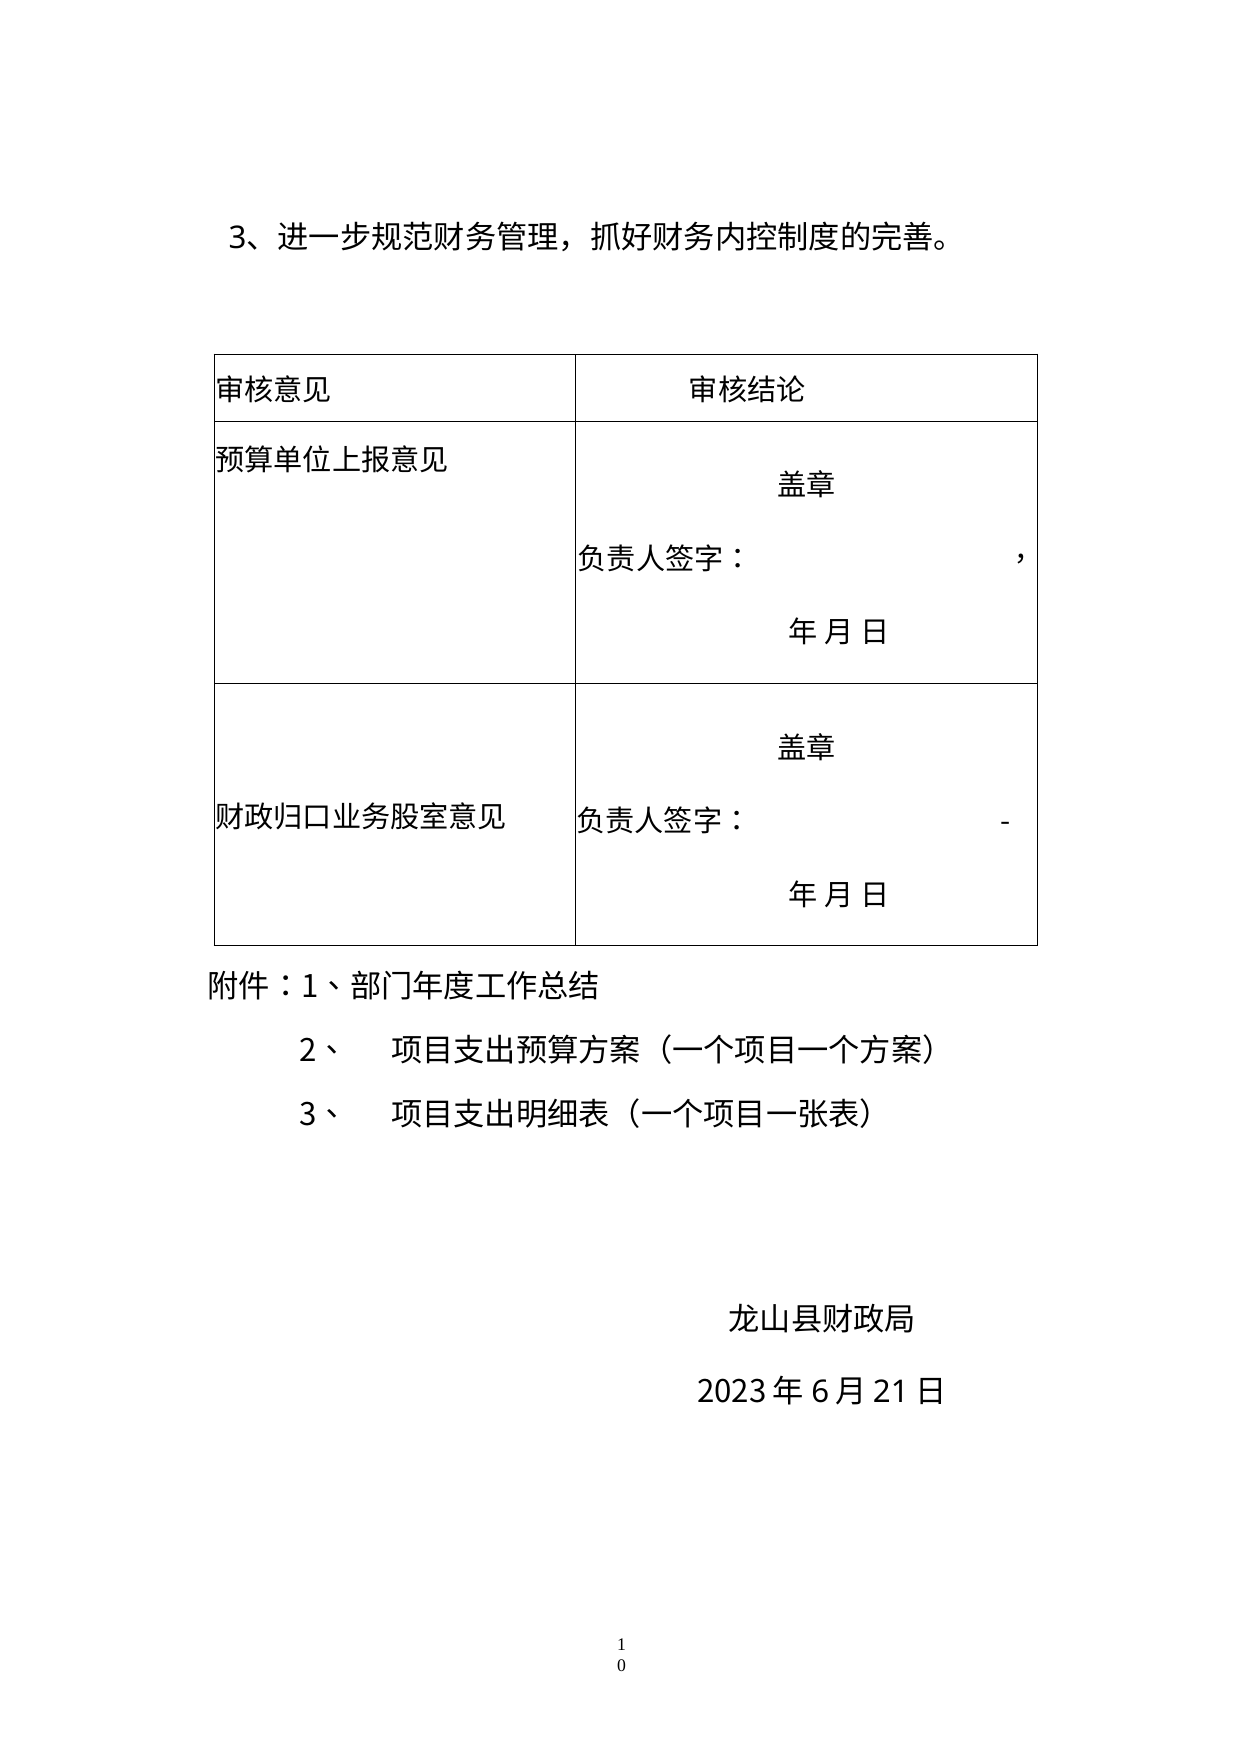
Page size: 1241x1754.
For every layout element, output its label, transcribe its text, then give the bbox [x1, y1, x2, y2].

text 附件：1、部门年度工作总结 [166, 946, 1086, 1010]
table_cell 盖章 负责人签字： - 年 月 日 [576, 684, 1037, 945]
table_header 审核意见 [215, 355, 575, 421]
text 2023年 6月21 日 [697, 1366, 1086, 1412]
table_header 审核结论 [576, 355, 1037, 421]
text 3、进一步规范财务管理，抓好财务内控制度的完善。 [166, 202, 1086, 260]
table_cell 盖章 负责人签字： ， 年 月 日 [576, 422, 1037, 682]
text 2、 项目支出预算方案（一个项目一个方案） [299, 1010, 1086, 1074]
table_cell 预算单位上报意见 [215, 422, 575, 682]
text 龙山县财政局 [728, 1294, 1086, 1339]
table_cell 财政归口业务股室意见 [215, 684, 575, 945]
text 3、 项目支出明细表（一个项目一张表） [299, 1074, 1086, 1138]
